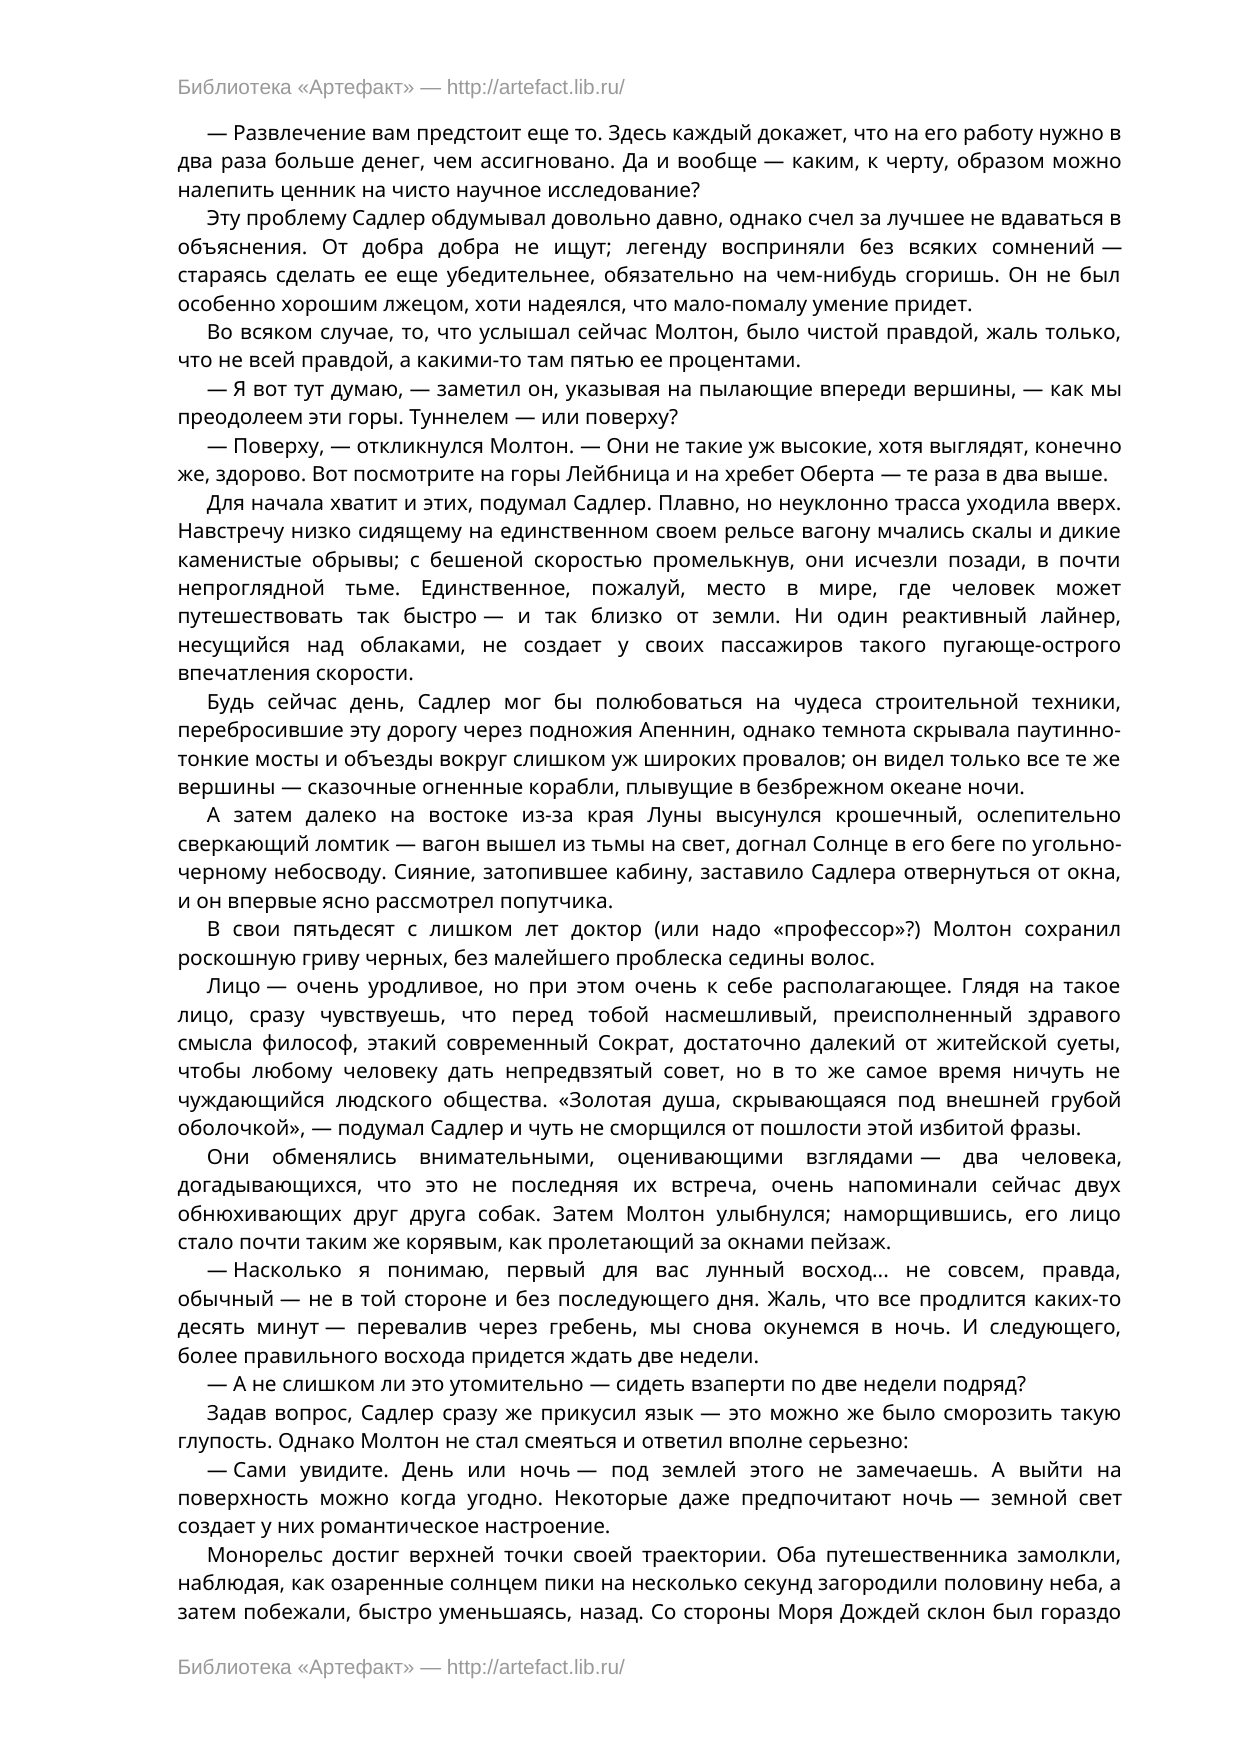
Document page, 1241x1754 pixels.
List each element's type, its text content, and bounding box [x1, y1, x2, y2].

text — Насколько я понимаю, первый для вас лунный восход... не совсем, правда, обычный — не в той стороне и без последующего дня. Жаль, что все продлится каких-то десять минут — перевалив через гребень, мы снова окунемся в ночь. И следующего, более правильного восхода придется ждать две недели. [177, 1256, 1122, 1369]
text — Развлечение вам предстоит еще то. Здесь каждый докажет, что на его работу нужно в два раза больше денег, чем ассигновано. Да и вообще — каким, к черту, образом можно налепить ценник на чисто научное исследование? [177, 118, 1122, 203]
text Во всяком случае, то, что услышал сейчас Молтон, было чистой правдой, жаль только, что не всей правдой, а какими-то там пятью ее процентами. [177, 317, 1122, 374]
text Лицо — очень уродливое, но при этом очень к себе располагающее. Глядя на такое лицо, сразу чувствуешь, что перед тобой насмешливый, преисполненный здравого смысла философ, этакий современный Сократ, достаточно далекий от житейской суеты, чтобы любому человеку дать непредвзятый совет, но в то же самое время ничуть не чуждающийся людского общества. «Золотая душа, скрывающаяся под внешней грубой оболочкой», — подумал Садлер и чуть не сморщился от пошлости этой избитой фразы. [177, 971, 1122, 1142]
text Задав вопрос, Садлер сразу же прикусил язык — это можно же было сморозить такую глупость. Однако Молтон не стал смеяться и ответил вполне серьезно: [177, 1398, 1122, 1455]
text А затем далеко на востоке из-за края Луны высунулся крошечный, ослепительно сверкающий ломтик — вагон вышел из тьмы на свет, догнал Солнце в его беге по угольно-черному небосводу. Сияние, затопившее кабину, заставило Садлера отвернуться от окна, и он впервые ясно рассмотрел попутчика. [177, 801, 1122, 914]
text В свои пятьдесят с лишком лет доктор (или надо «профессор»?) Молтон сохранил роскошную гриву черных, без малейшего проблеска седины волос. [177, 914, 1122, 971]
text — Поверху, — откликнулся Молтон. — Они не такие уж высокие, хотя выглядят, конечно же, здорово. Вот посмотрите на горы Лейбница и на хребет Оберта — те раза в два выше. [177, 431, 1122, 488]
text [177, 1540, 1122, 1625]
text Будь сейчас день, Садлер мог бы полюбоваться на чудеса строительной техники, перебросившие эту дорогу через подножия Апеннин, однако темнота скрывала паутинно-тонкие мосты и объезды вокруг слишком уж широких провалов; он видел только все те же вершины — сказочные огненные корабли, плывущие в безбрежном океане ночи. [177, 687, 1122, 801]
text Эту проблему Садлер обдумывал довольно давно, однако счел за лучшее не вдаваться в объяснения. От добра добра не ищут; легенду восприняли без всяких сомнений — стараясь сделать ее еще убедительнее, обязательно на чем-нибудь сгоришь. Он не был особенно хорошим лжецом, хоти надеялся, что мало-помалу умение придет. [177, 203, 1122, 317]
text — А не слишком ли это утомительно — сидеть взаперти по две недели подряд? [177, 1369, 1122, 1398]
text — Я вот тут думаю, — заметил он, указывая на пылающие впереди вершины, — как мы преодолеем эти горы. Туннелем — или поверху? [177, 374, 1122, 431]
text — Сами увидите. День или ночь — под землей этого не замечаешь. А выйти на поверхность можно когда угодно. Некоторые даже предпочитают ночь — земной свет создает у них романтическое настроение. [177, 1455, 1122, 1540]
text Для начала хватит и этих, подумал Садлер. Плавно, но неуклонно трасса уходила вверх. Навстречу низко сидящему на единственном своем рельсе вагону мчались скалы и дикие каменистые обрывы; с бешеной скоростью промелькнув, они исчезли позади, в почти непроглядной тьме. Единственное, пожалуй, место в мире, где человек может путешествовать так быстро — и так близко от земли. Ни один реактивный лайнер, несущийся над облаками, не создает у своих пассажиров такого пугающе-острого впечатления скорости. [177, 488, 1122, 687]
text Они обменялись внимательными, оценивающими взглядами — два человека, догадывающихся, что это не последняя их встреча, очень напоминали сейчас двух обнюхивающих друг друга собак. Затем Молтон улыбнулся; наморщившись, его лицо стало почти таким же корявым, как пролетающий за окнами пейзаж. [177, 1142, 1122, 1256]
